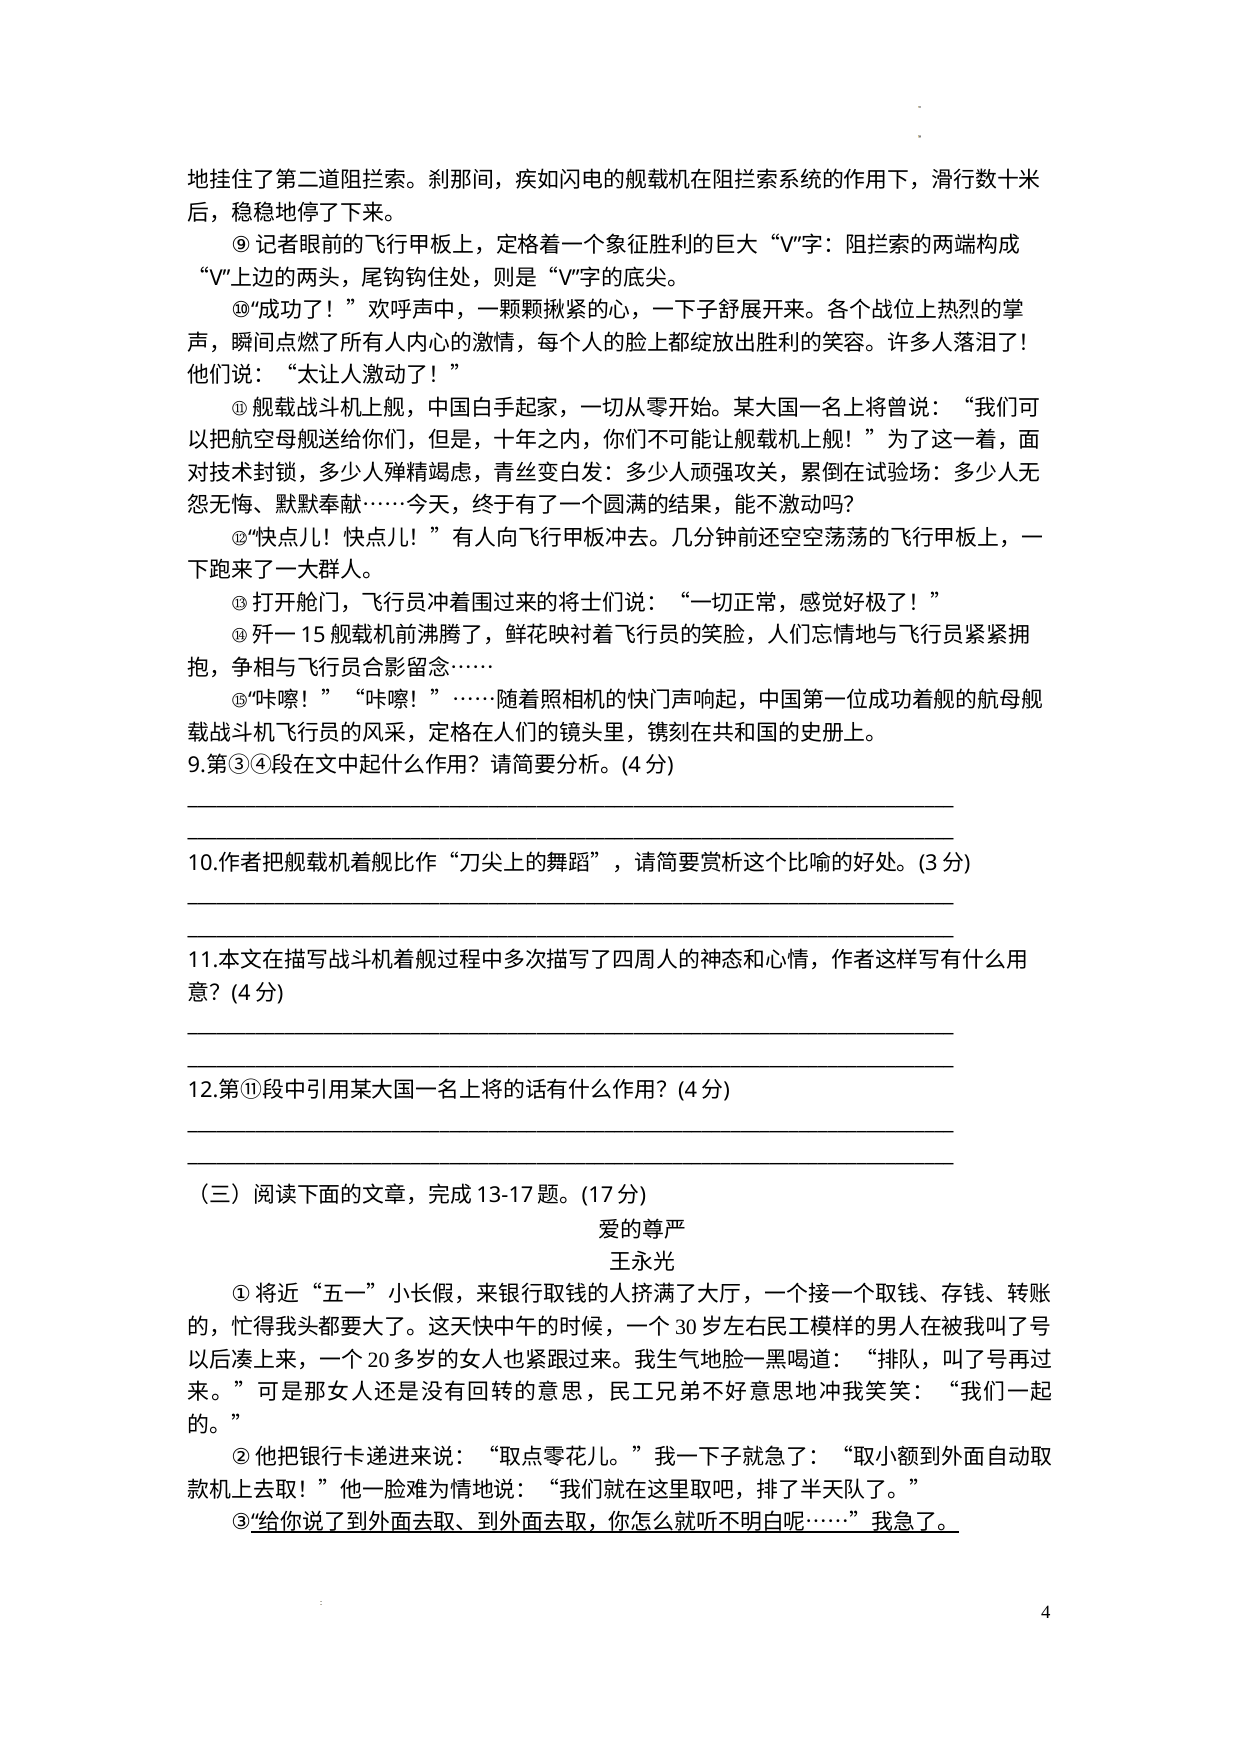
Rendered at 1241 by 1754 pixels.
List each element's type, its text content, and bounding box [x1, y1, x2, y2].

text 9.第③④段在文中起什么作用？请简要分析。(4分) [187, 747, 1053, 779]
text ⑨记者眼前的飞行甲板上，定格着一个象征胜利的巨大“V”字：阻拦索的两端构成“V”上边的两头，尾钩钩住处，则是“V”字的底尖。 [187, 227, 1053, 292]
text ⑮“咔嚓！”“咔嚓！”……随着照相机的快门声响起，中国第一位成功着舰的航母舰载战斗机飞行员的风采，定格在人们的镜头里，镌刻在共和国的史册上。 [187, 682, 1053, 747]
text 11.本文在描写战斗机着舰过程中多次描写了四周人的神态和心情，作者这样写有什么用意？(4分) [187, 942, 1053, 1007]
text ⑪舰载战斗机上舰，中国白手起家，一切从零开始。某大国一名上将曾说：“我们可以把航空母舰送给你们，但是，十年之内，你们不可能让舰载机上舰！”为了这一着，面对技术封锁，多少人殚精竭虑，青丝变白发：多少人顽强攻关，累倒在试验场：多少人无怨无悔、默默奉献……今天，终于有了一个圆满的结果，能不激动吗？ [187, 389, 1053, 519]
text ⑬打开舱门，飞行员冲着围过来的将士们说：“一切正常，感觉好极了！” [187, 584, 1053, 617]
text 10.作者把舰载机着舰比作“刀尖上的舞蹈”，请简要赏析这个比喻的好处。(3分) [187, 844, 1053, 877]
text ⑭歼一15舰载机前沸腾了，鲜花映衬着飞行员的笑脸，人们忘情地与飞行员紧紧拥抱，争相与飞行员合影留念…… [187, 617, 1053, 682]
text _______________________________________________________________________________ [187, 1104, 1053, 1137]
text 12.第⑪段中引用某大国一名上将的话有什么作用？(4分) [187, 1072, 1053, 1104]
text _______________________________________________________________________________ [187, 779, 1053, 812]
text ②他把银行卡递进来说：“取点零花儿。”我一下子就急了：“取小额到外面自动取款机上去取！”他一脸难为情地说：“我们就在这里取吧，排了半天队了。” [187, 1439, 1053, 1504]
text ①将近“五一”小长假，来银行取钱的人挤满了大厅，一个接一个取钱、存钱、转账的，忙得我头都要大了。这天快中午的时候，一个30岁左右民工模样的男人在被我叫了号以后凑上来，一个20多岁的女人也紧跟过来。我生气地脸一黑喝道：“排队，叫了号再过来。”可是那女人还是没有回转的意思，民工兄弟不好意思地冲我笑笑：“我们一起的。” [187, 1276, 1053, 1439]
text _______________________________________________________________________________ [187, 1039, 1053, 1072]
text _______________________________________________________________________________ [187, 812, 1053, 844]
text _______________________________________________________________________________ [187, 909, 1053, 942]
text （三）阅读下面的文章，完成13-17题。(17分) [187, 1169, 1053, 1211]
text ⑩“成功了！”欢呼声中，一颗颗揪紧的心，一下子舒展开来。各个战位上热烈的掌声，瞬间点燃了所有人内心的激情，每个人的脸上都绽放出胜利的笑容。许多人落泪了！他们说：“太让人激动了！” [187, 292, 1053, 389]
text ⑫“快点儿！快点儿！”有人向飞行甲板冲去。几分钟前还空空荡荡的飞行甲板上，一下跑来了一大群人。 [187, 519, 1053, 584]
text _______________________________________________________________________________ [187, 1137, 1053, 1169]
text 王永光 [187, 1244, 1053, 1276]
text _______________________________________________________________________________ [187, 1007, 1053, 1039]
text ③“给你说了到外面去取、到外面去取，你怎么就听不明白呢……”我急了。 [187, 1504, 1053, 1536]
text _______________________________________________________________________________ [187, 877, 1053, 909]
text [187, 162, 1053, 227]
text 爱的尊严 [187, 1211, 1053, 1244]
